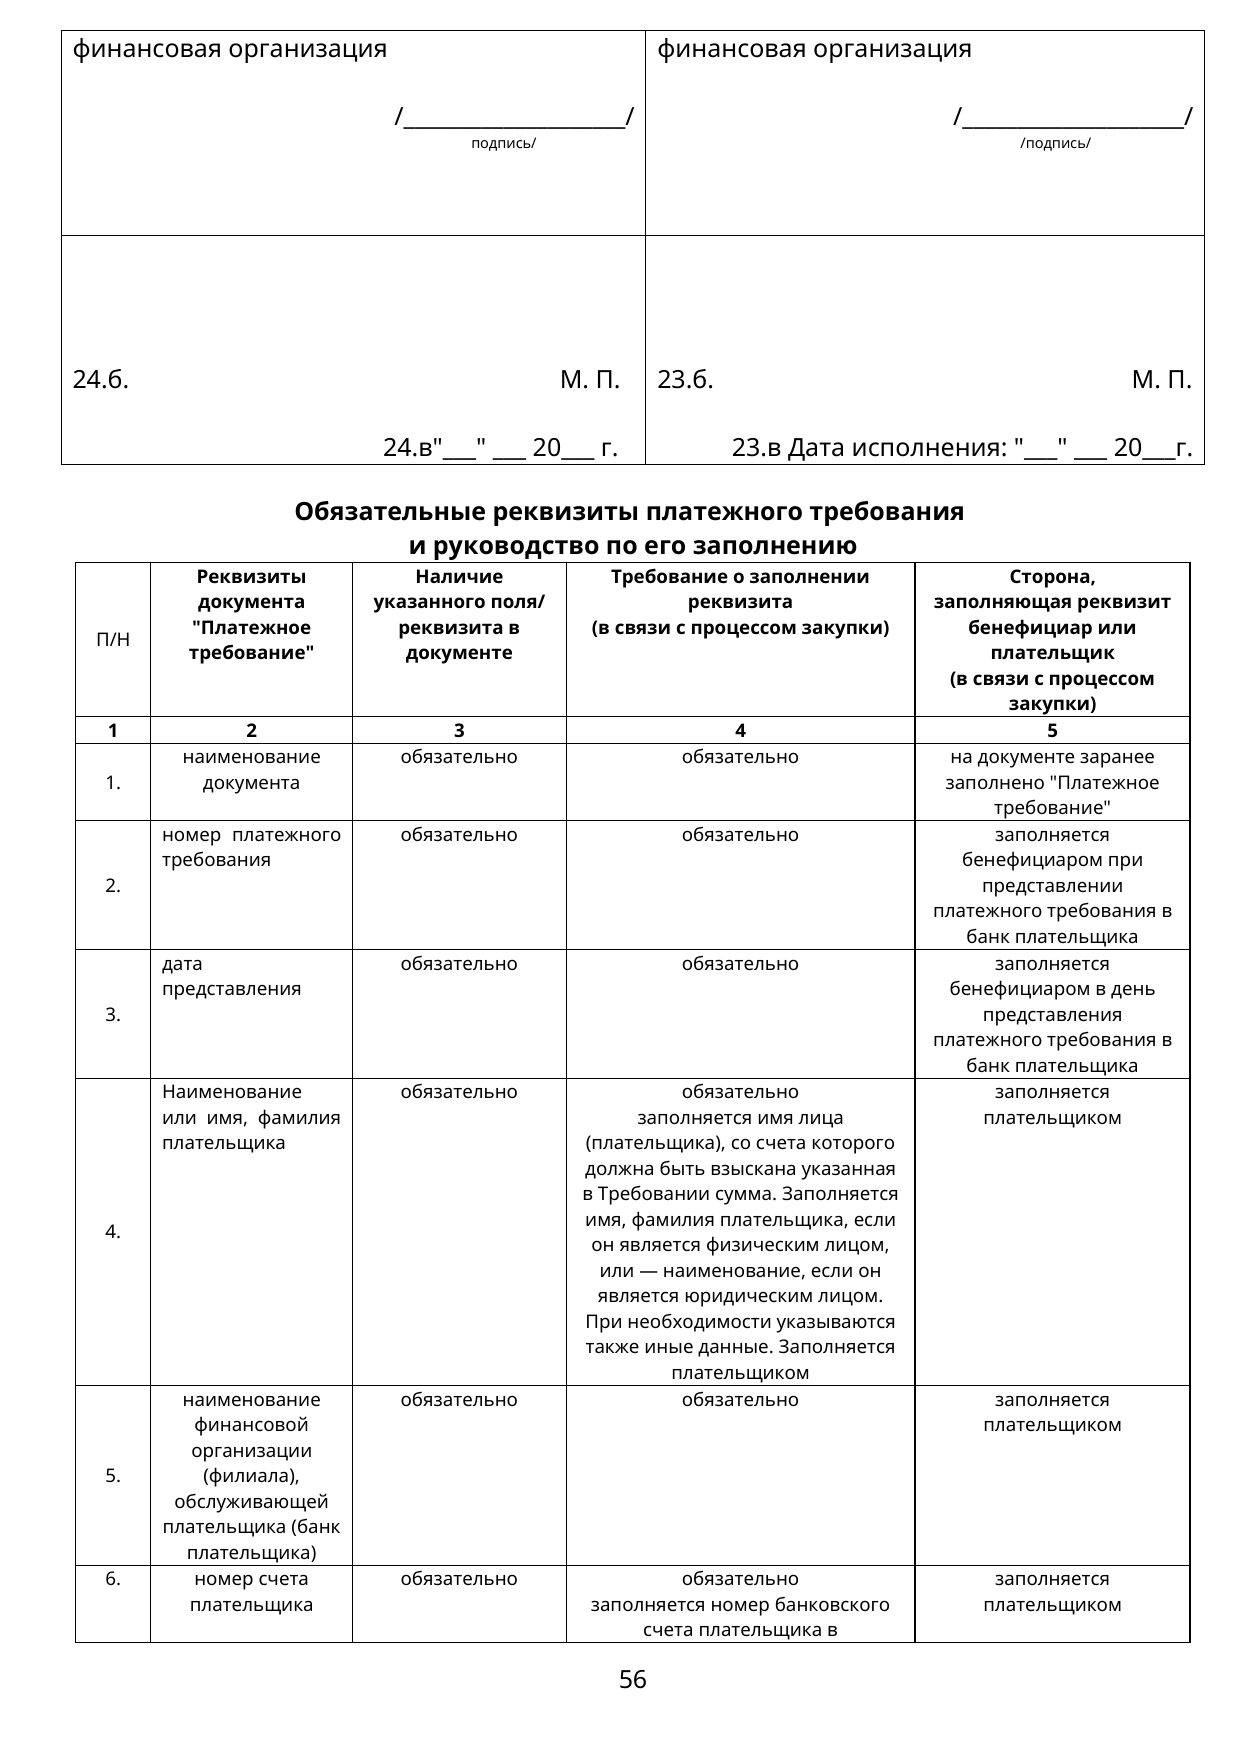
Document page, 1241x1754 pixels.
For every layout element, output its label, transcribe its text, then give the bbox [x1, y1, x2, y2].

table_cell 1 [76, 717, 150, 743]
table_cell 5 [916, 717, 1189, 743]
table_cell обязательно [567, 1386, 914, 1564]
table_cell обязательно [353, 950, 566, 1077]
table_cell 4. [76, 1079, 150, 1385]
table_header Требование о заполнении реквизита (в связи с процессом закупки) [567, 563, 914, 716]
table_cell 4 [567, 717, 914, 743]
table_cell 6. [76, 1566, 150, 1642]
table_header П/Н [76, 563, 150, 716]
table_cell обязательно [353, 821, 566, 949]
table_cell дата представления [151, 950, 352, 1077]
table_cell заполняется бенефициаром в день представления платежного требования в банк плательщика [916, 950, 1189, 1077]
table_cell наименование документа [151, 744, 352, 820]
table_cell 3 [353, 717, 566, 743]
table_header Реквизиты документа "Платежное требование" [151, 563, 352, 716]
table_cell обязательно [567, 744, 914, 820]
table_cell обязательно [353, 1386, 566, 1564]
table_cell 2 [151, 717, 352, 743]
table_cell заполняется плательщиком [916, 1386, 1189, 1564]
table_cell заполняется плательщиком [916, 1566, 1189, 1642]
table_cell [62, 31, 645, 235]
table_cell 2. [76, 821, 150, 949]
table_cell номер счета плательщика [151, 1566, 352, 1642]
table_cell 23.б. М. П. 23.в Дата исполнения: "___" ___ 20___г. [646, 236, 1204, 463]
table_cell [646, 31, 1204, 235]
table_header Сторона, заполняющая реквизит бенефициар или плательщик (в связи с процессом закупки) [916, 563, 1189, 716]
table_cell заполняется бенефициаром при представлении платежного требования в банк плательщика [916, 821, 1189, 949]
table_cell заполняется плательщиком [916, 1079, 1189, 1385]
table_cell обязательно [353, 744, 566, 820]
text Обязательные реквизиты платежного требования и руководство по его заполнению [153, 494, 1113, 562]
table_cell обязательно [567, 821, 914, 949]
table_cell номер платежного требования [151, 821, 352, 949]
table_cell 5. [76, 1386, 150, 1564]
table_cell обязательно [353, 1566, 566, 1642]
table_cell 24.б. М. П. 24.в"___" ___ 20___ г. [62, 236, 645, 463]
table_cell Наименование или имя, фамилия плательщика [151, 1079, 352, 1385]
table_cell обязательно заполняется имя лица (плательщика), со счета которого должна быть взыскана указанная в Требовании сумма. Заполняется имя, фамилия плательщика, если он является физическим лицом, или — наименование, если он является юридическим лицом. При необходимости указываются также иные данные. Заполняется плательщиком [567, 1079, 914, 1385]
table_header Наличие указанного поля/ реквизита в документе [353, 563, 566, 716]
table_cell наименование финансовой организации (филиала), обслуживающей плательщика (банк плательщика) [151, 1386, 352, 1564]
table_cell обязательно [567, 950, 914, 1077]
table_cell на документе заранее заполнено "Платежное требование" [916, 744, 1189, 820]
table_cell 3. [76, 950, 150, 1077]
table_cell обязательно [353, 1079, 566, 1385]
table_cell 1. [76, 744, 150, 820]
